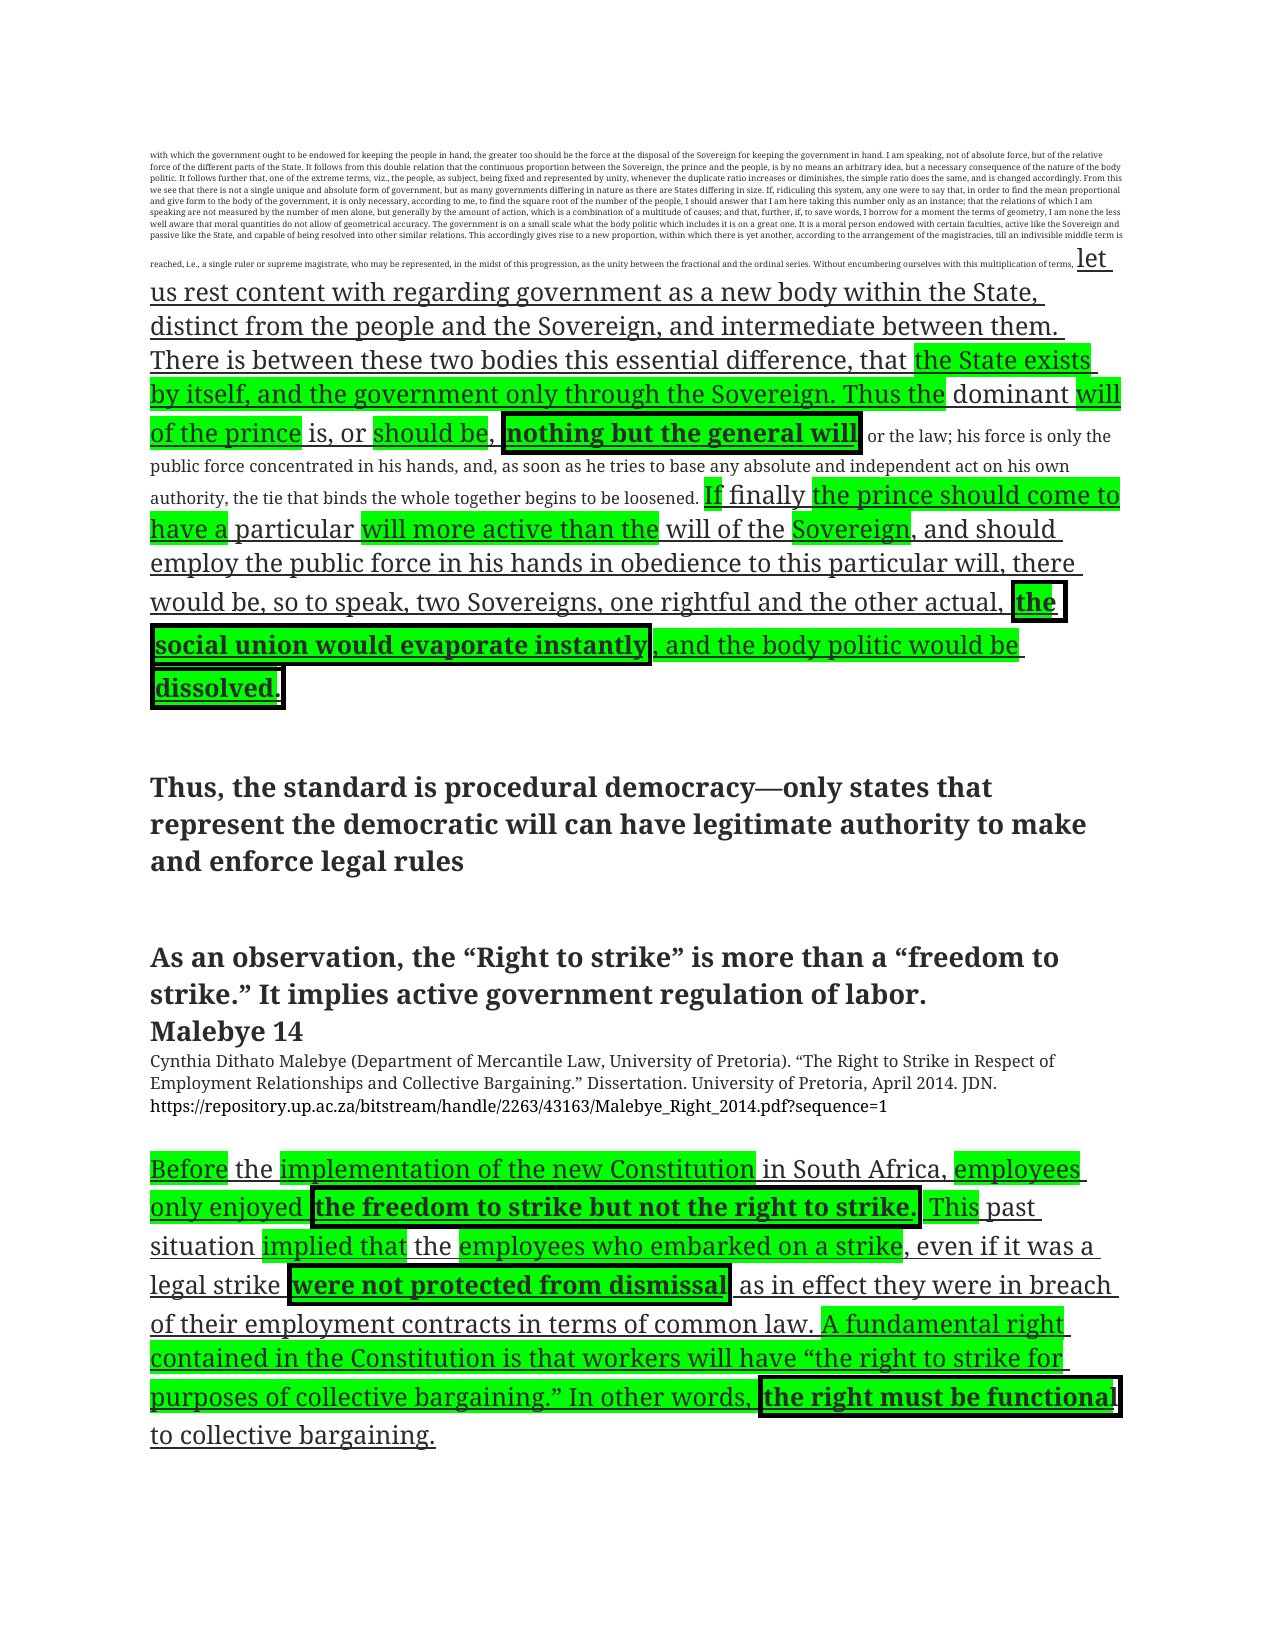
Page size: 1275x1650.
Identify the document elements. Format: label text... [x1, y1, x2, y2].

text Cynthia Dithato Malebye (Department of Mercantile Law, University of Pretoria). “The Right to Strike in Respect of Employment Relationships and Collective Bargaining.” Dissertation. University of Pretoria, April 2014. JDN. https://repository.up.ac.za/bitstream/handle/2263/43163/Malebye_Right_2014.pdf?sequence=1 [150, 1049, 1125, 1117]
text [150, 150, 1125, 710]
subtitle Thus, the standard is procedural democracy—only states that represent the democratic will can have legitimate authority to make and enforce legal rules [150, 769, 1125, 879]
text Malebye 14 [150, 1012, 1125, 1049]
subtitle As an observation, the “Right to strike” is more than a “freedom to strike.” It implies active government regulation of labor. [150, 938, 1125, 1012]
text Before the implementation of the new Constitution in South Africa, employees only enjoyed the freedom to strike but not the right to strike. This past situation implied that the employees who embarked on a strike, even if it was a legal strike were not protected from dismissal as in effect they were in breach of their employment contracts in terms of common law. A fundamental right contained in the Constitution is that workers will have “the right to strike for purposes of collective bargaining.” In other words, the right must be functional to collective bargaining. [150, 1151, 1125, 1452]
